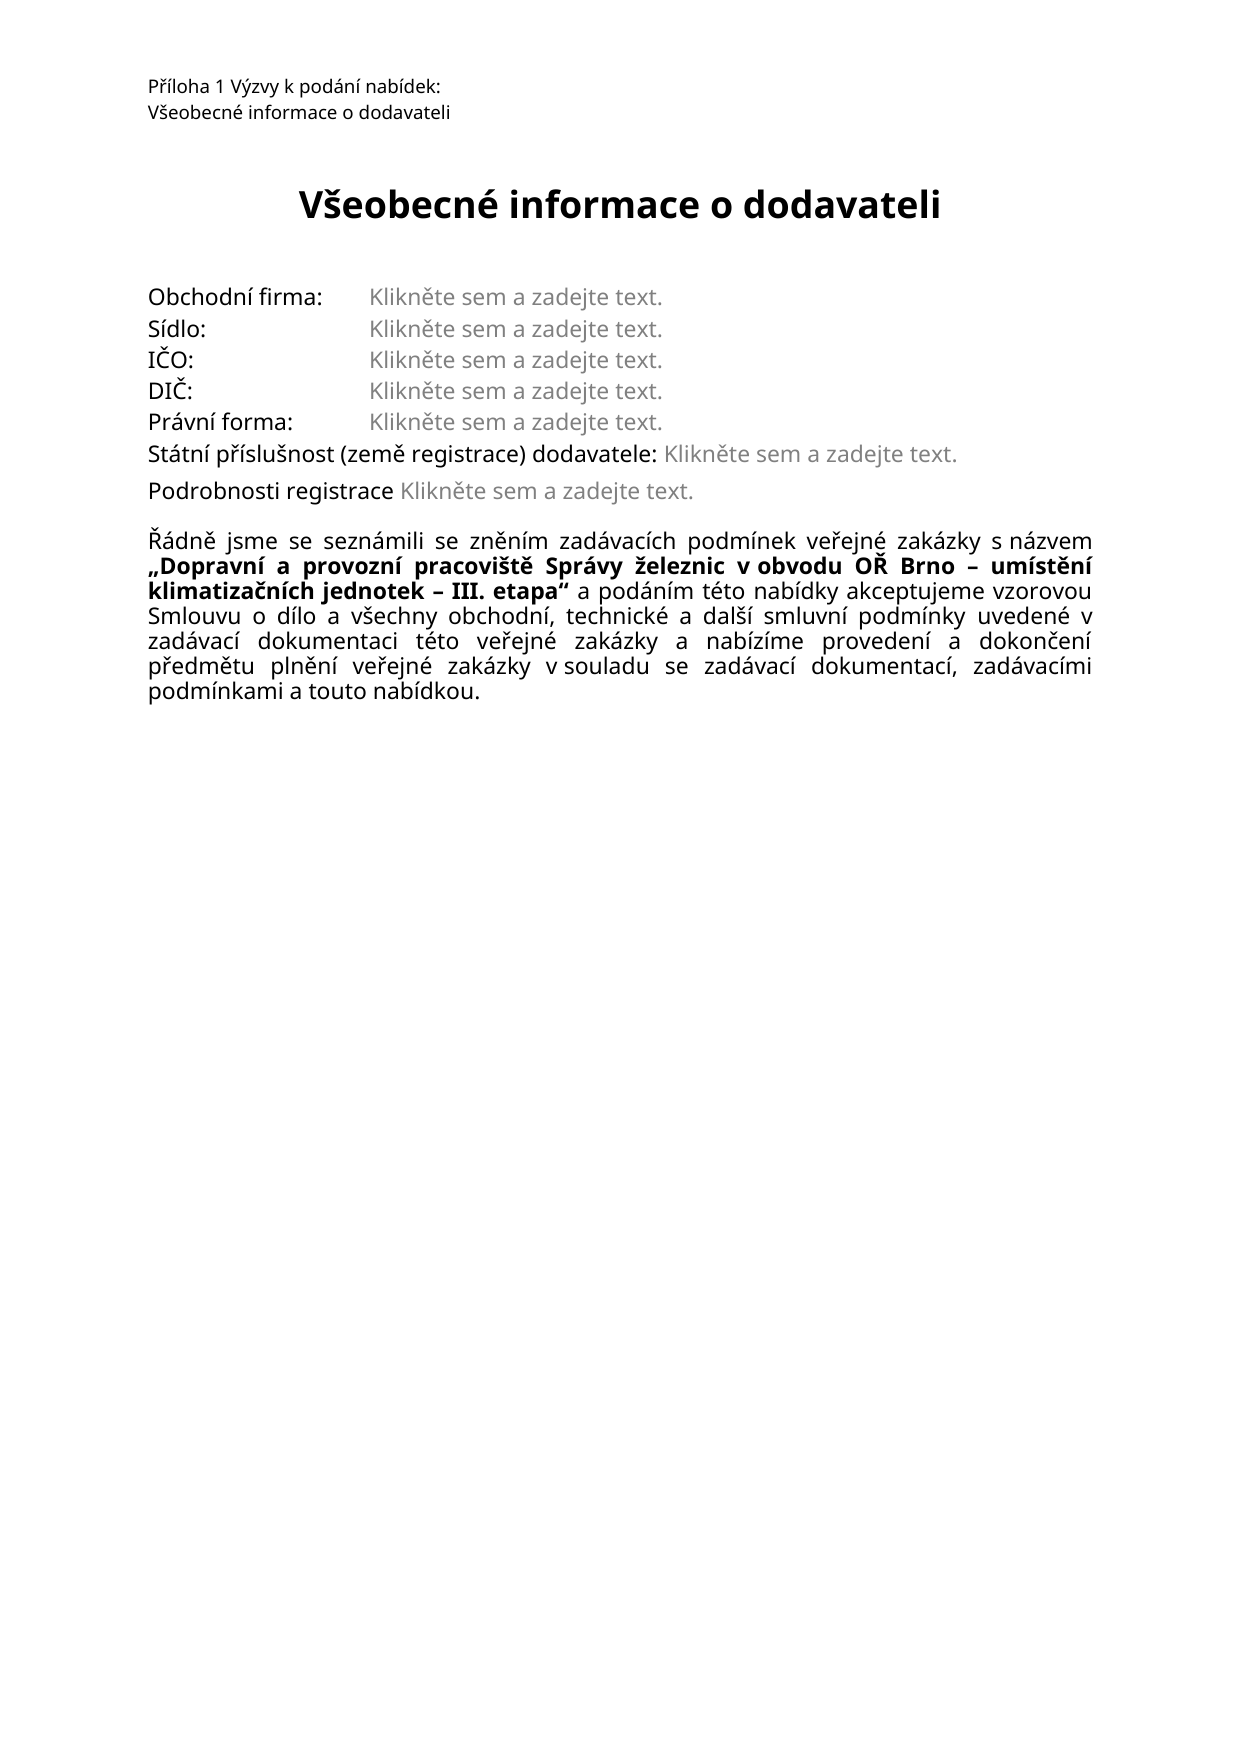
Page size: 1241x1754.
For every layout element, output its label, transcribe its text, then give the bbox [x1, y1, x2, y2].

text Právní forma: [148, 411, 1093, 436]
text Řádně jsme se seznámili se zněním zadávacích podmínek veřejné zakázky s názvem „Dopravní a provozní pracoviště Správy železnic v obvodu OŘ Brno – umístění klimatizačních jednotek – III. etapa“ a podáním této nabídky akceptujeme vzorovou Smlouvu o dílo a všechny obchodní, technické a další smluvní podmínky uvedené v zadávací dokumentaci této veřejné zakázky a nabízíme provedení a dokončení předmětu plnění veřejné zakázky v souladu se zadávací dokumentací, zadávacími podmínkami a touto nabídkou. [148, 529, 1093, 704]
text Sídlo: [148, 317, 1093, 342]
text IČO: [148, 348, 1093, 373]
text Obchodní firma: [148, 286, 1093, 311]
text Podrobnosti registrace [148, 479, 1093, 504]
title Všeobecné informace o dodavateli [148, 178, 1093, 229]
text Státní příslušnost (země registrace) dodavatele: [148, 442, 1093, 467]
text DIČ: [148, 379, 1093, 404]
